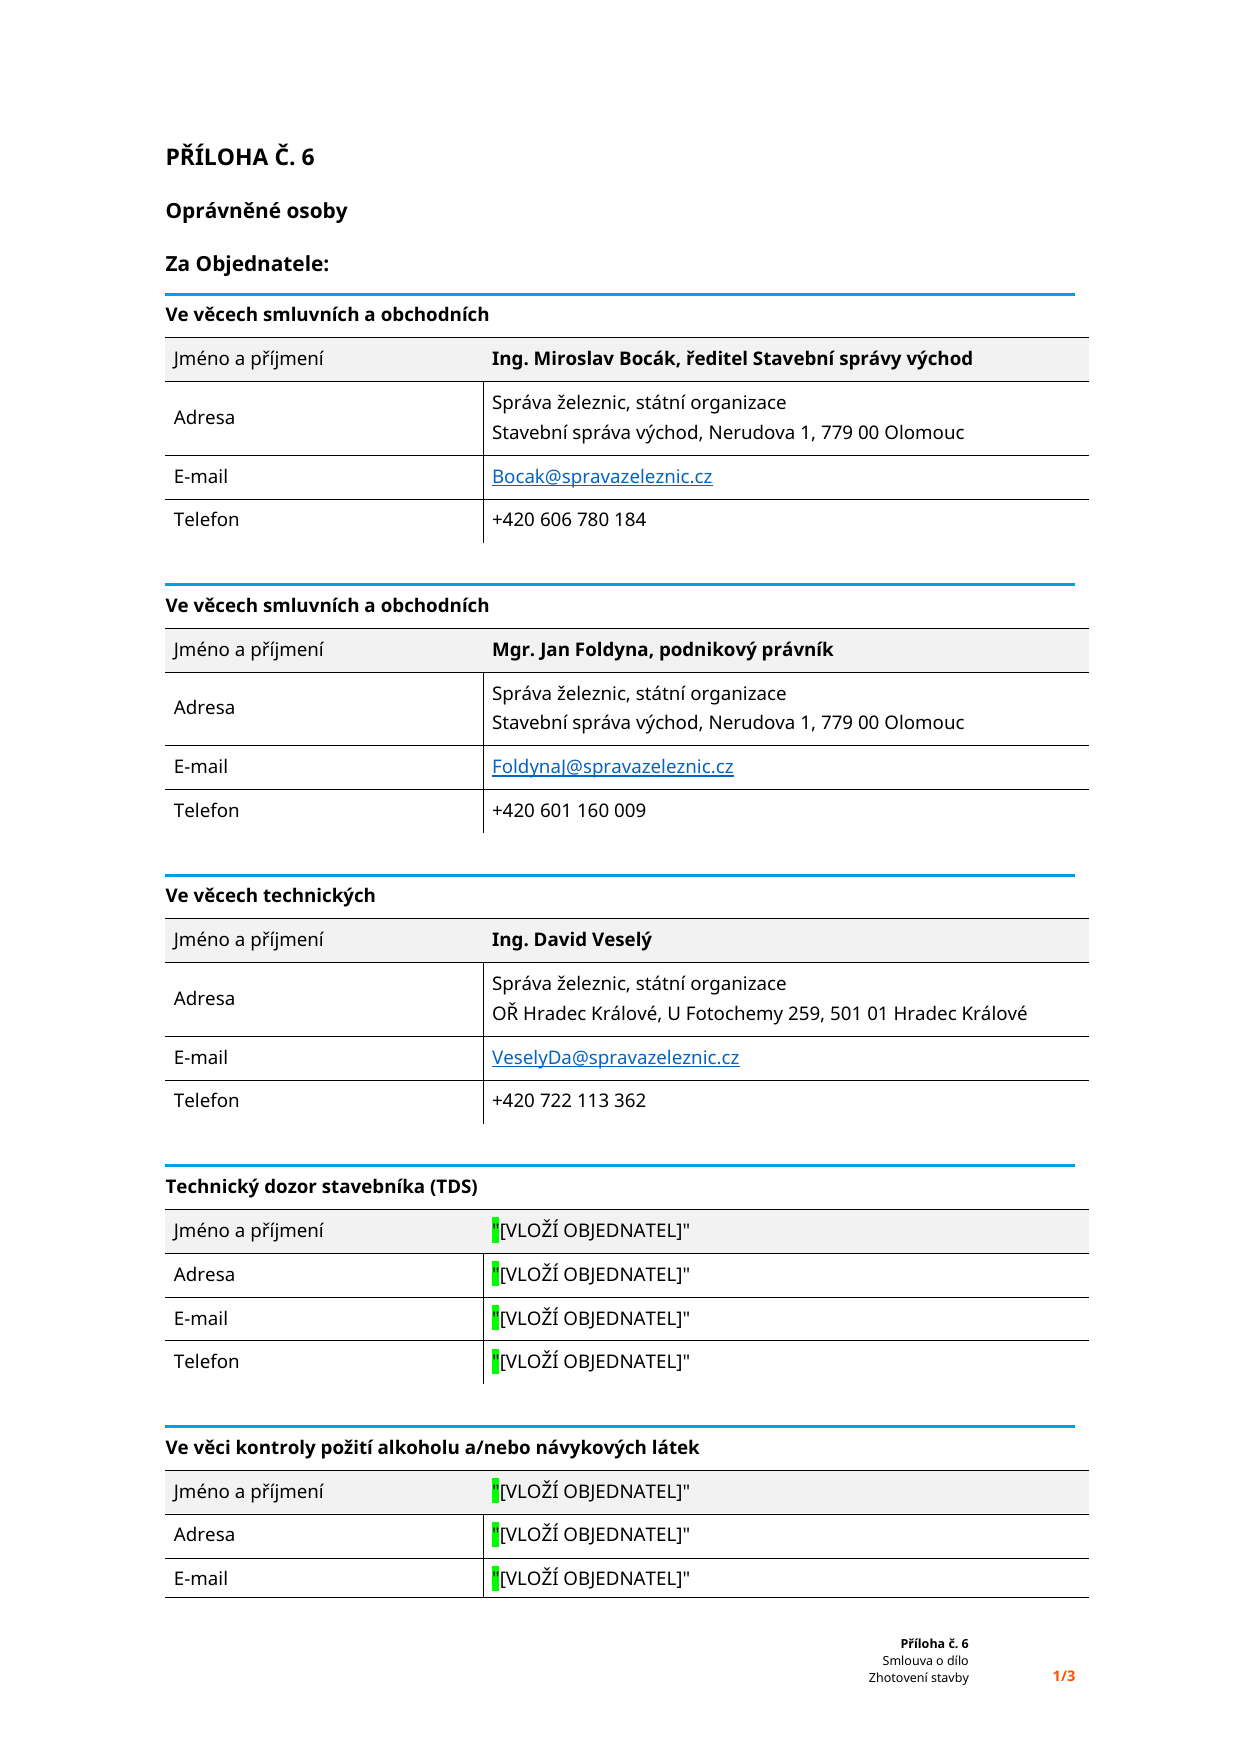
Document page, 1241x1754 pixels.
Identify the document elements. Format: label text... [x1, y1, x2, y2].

table_cell [484, 1254, 1089, 1297]
table_header Jméno a příjmení [165, 1471, 484, 1513]
table_header [484, 1471, 1089, 1513]
table_cell Telefon [165, 500, 483, 542]
table_header Mgr. Jan Foldyna, podnikový právník [484, 629, 1089, 672]
table_header Ing. Miroslav Bocák, ředitel Stavební správy východ [484, 338, 1089, 381]
table_cell E-mail [165, 1037, 483, 1079]
table_cell [484, 1341, 1089, 1384]
table_cell Adresa [165, 382, 483, 455]
table_cell [484, 1298, 1089, 1340]
text Technický dozor stavebníka (TDS) [165, 1167, 1075, 1199]
table_header Jméno a příjmení [165, 919, 484, 962]
table_cell Správa železnic, státní organizace Stavební správa východ, Nerudova 1, 779 00 Olomouc [484, 382, 1089, 455]
table_cell E-mail [165, 456, 483, 498]
table_cell [484, 1559, 1089, 1597]
table_header Ing. David Veselý [484, 919, 1089, 962]
table_cell Bocak@spravazeleznic.cz [484, 456, 1089, 498]
table_cell E-mail [165, 746, 483, 789]
table_cell E-mail [165, 1298, 483, 1340]
table_header Jméno a příjmení [165, 338, 484, 381]
table_cell Správa železnic, státní organizace OŘ Hradec Králové, U Fotochemy 259, 501 01 Hradec Králové [484, 963, 1089, 1036]
table_header Jméno a příjmení [165, 629, 484, 672]
text Ve věci kontroly požití alkoholu a/nebo návykových látek [165, 1428, 1075, 1460]
table_header Jméno a příjmení [165, 1210, 484, 1253]
table_cell FoldynaJ@spravazeleznic.cz [484, 746, 1089, 789]
table_cell VeselyDa@spravazeleznic.cz [484, 1037, 1089, 1079]
table_cell +420 722 113 362 [484, 1081, 1089, 1123]
table_cell Telefon [165, 1081, 483, 1123]
table_cell E-mail [165, 1559, 483, 1597]
table_header [484, 1210, 1089, 1253]
table_cell Správa železnic, státní organizace Stavební správa východ, Nerudova 1, 779 00 Olomouc [484, 673, 1089, 745]
text Ve věcech technických [165, 877, 1075, 908]
table_cell Adresa [165, 963, 483, 1036]
text Příloha č. 6 [165, 141, 1075, 173]
text Za Objednatele: [165, 249, 1075, 277]
table_cell Adresa [165, 1515, 483, 1557]
text Oprávněné osoby [165, 197, 1075, 225]
table_cell Telefon [165, 1341, 483, 1384]
text Ve věcech smluvních a obchodních [165, 296, 1075, 327]
table_cell Adresa [165, 673, 483, 745]
text Ve věcech smluvních a obchodních [165, 586, 1075, 618]
table_cell +420 606 780 184 [484, 500, 1089, 542]
table_cell Telefon [165, 790, 483, 833]
table_cell Adresa [165, 1254, 483, 1297]
table_cell +420 601 160 009 [484, 790, 1089, 833]
table_cell [484, 1515, 1089, 1557]
